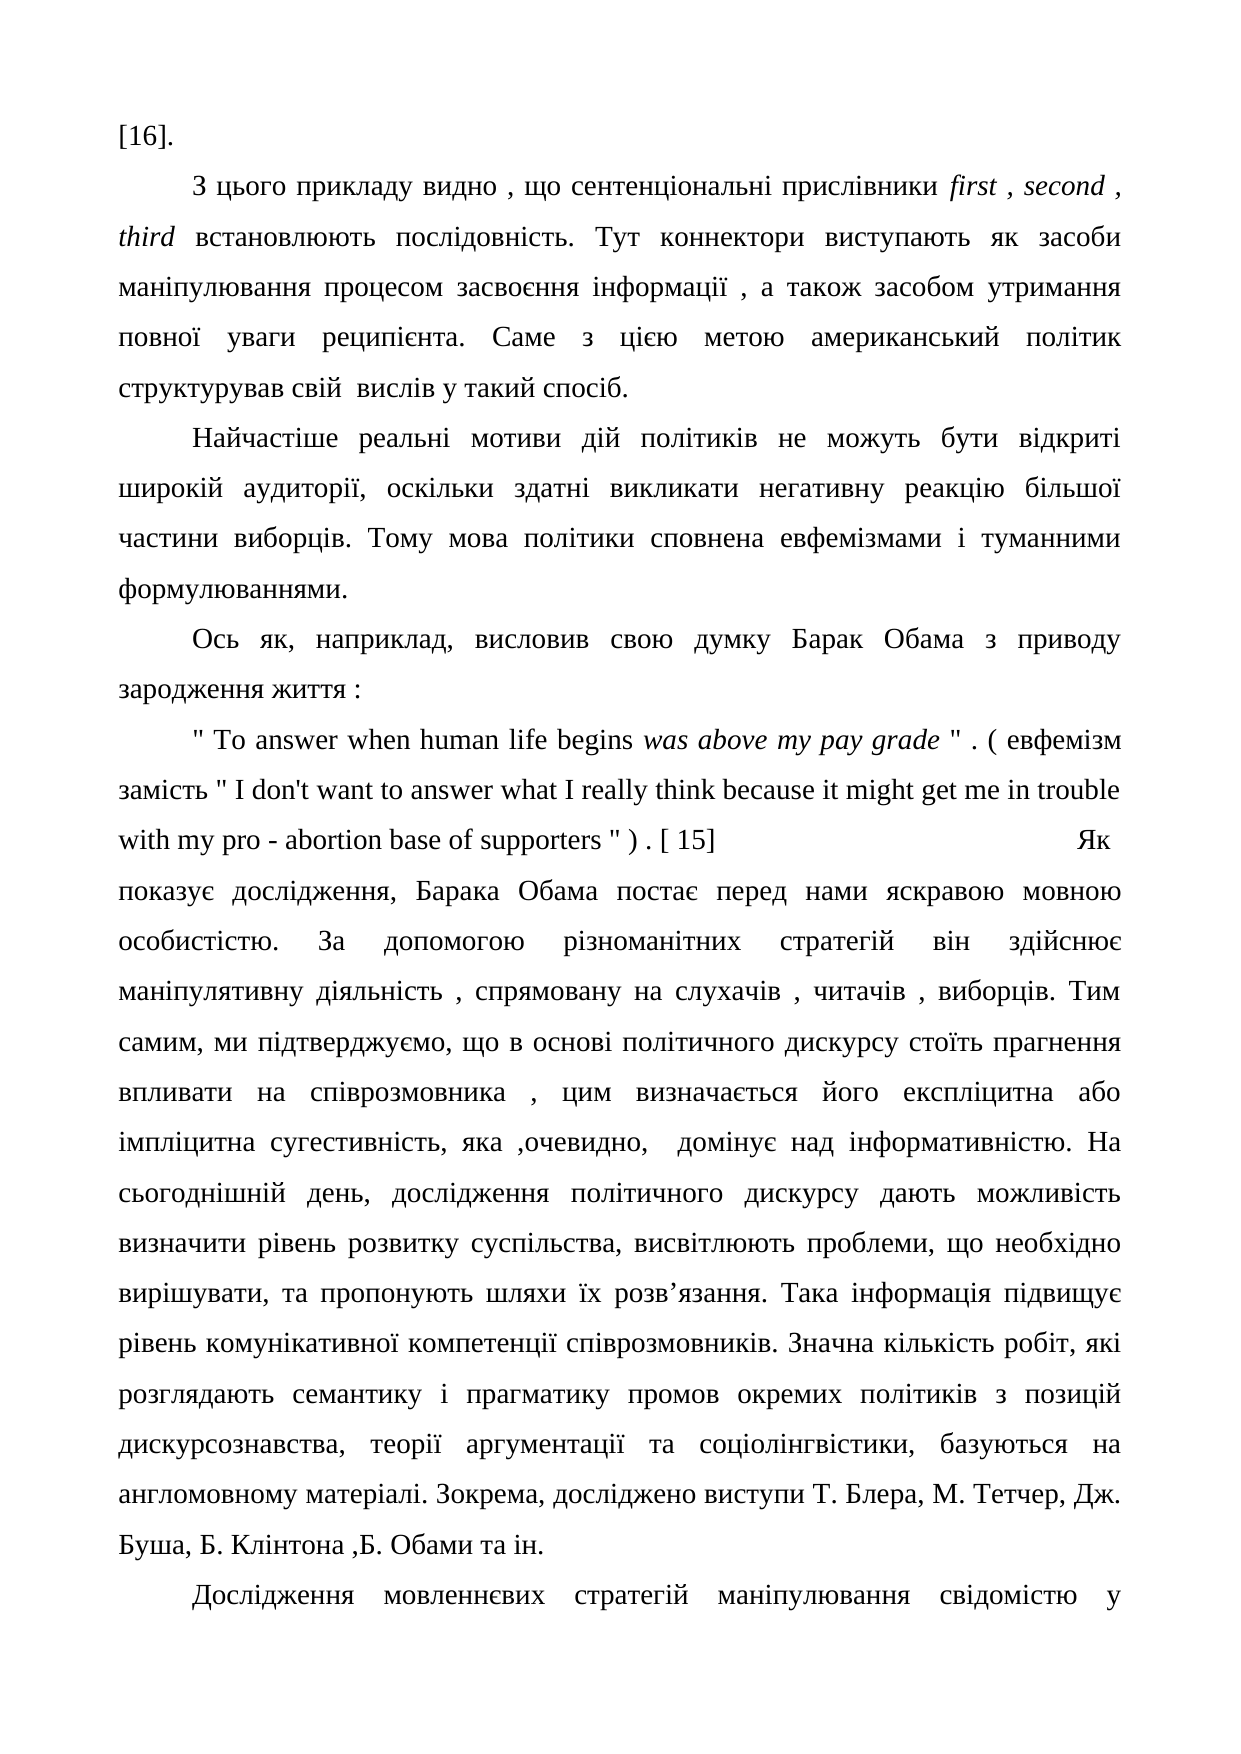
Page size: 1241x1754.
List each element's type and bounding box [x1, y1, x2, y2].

text [118, 722, 1122, 1611]
text [118, 118, 1122, 705]
